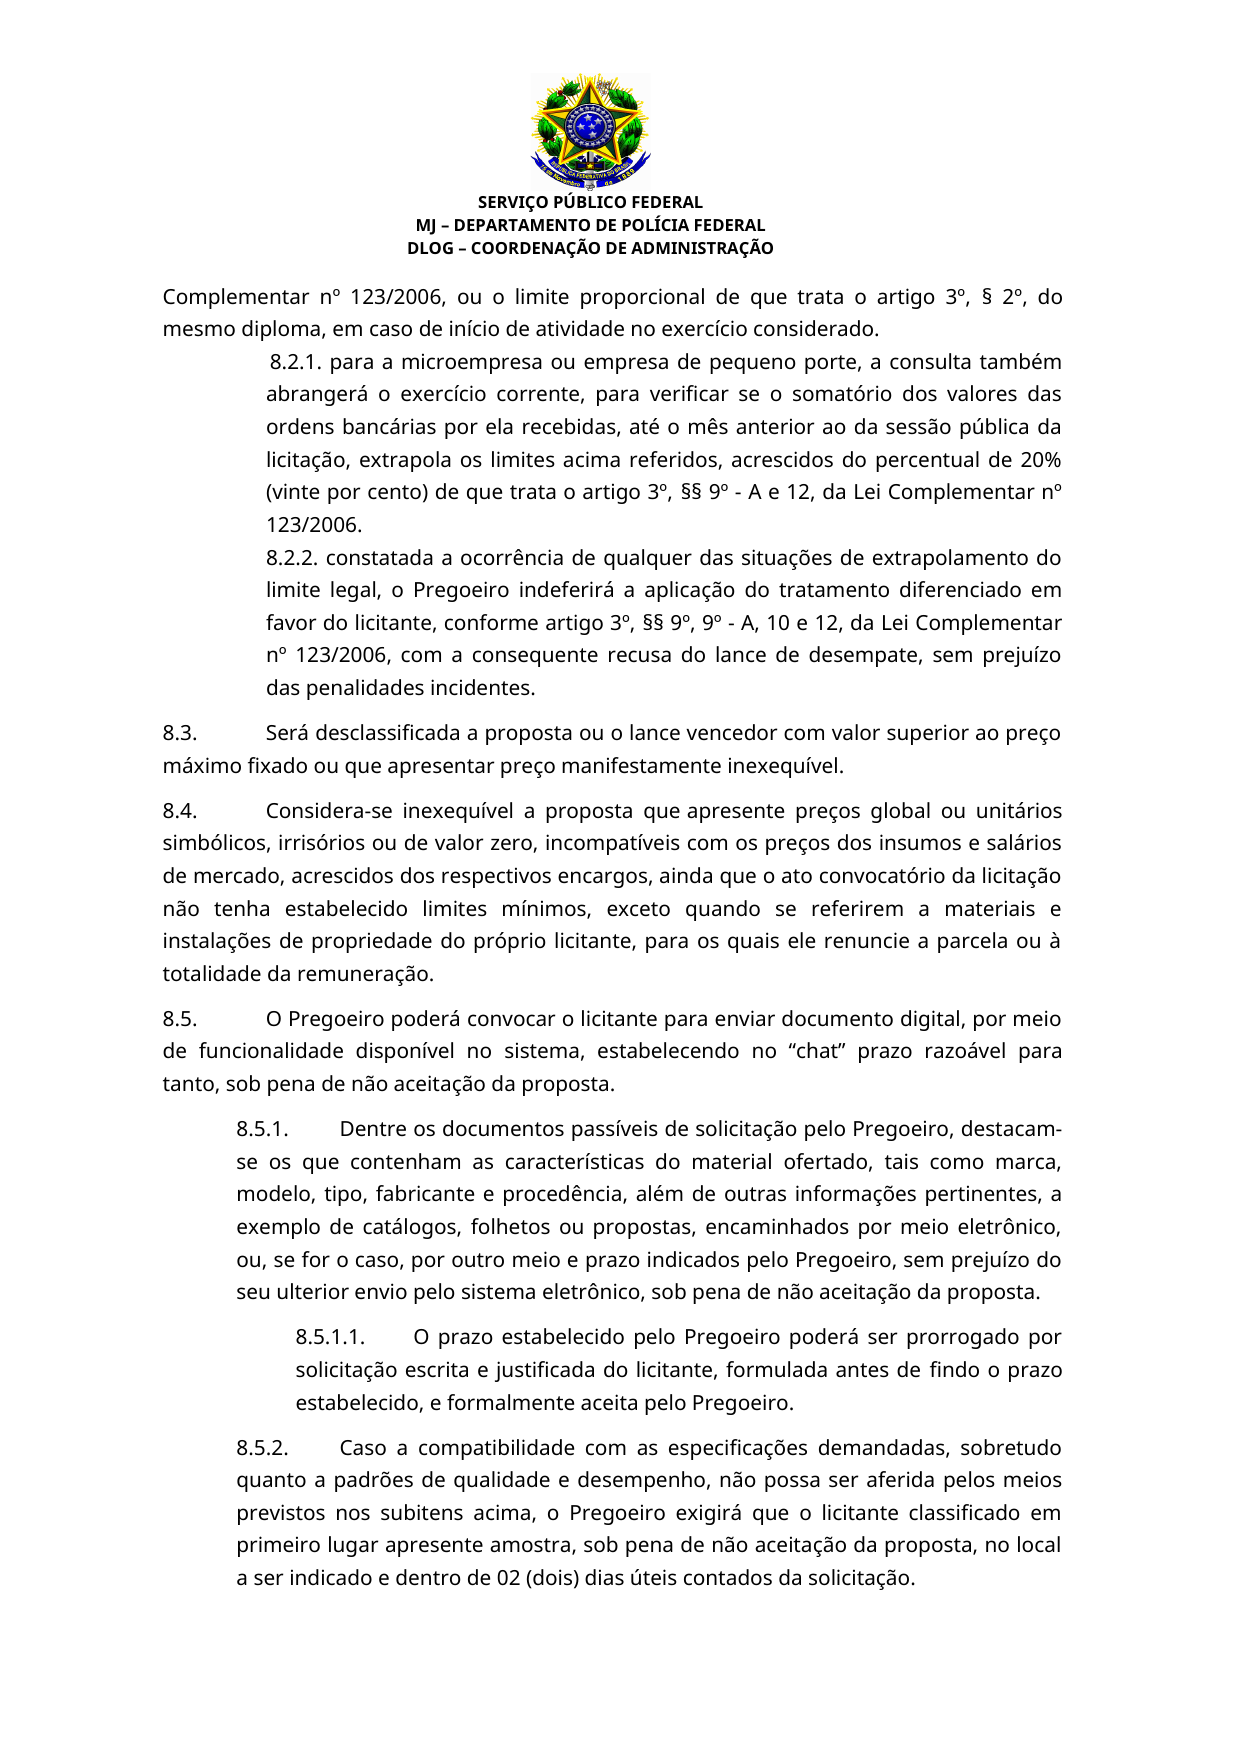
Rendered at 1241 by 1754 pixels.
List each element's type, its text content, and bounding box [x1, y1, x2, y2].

list Dentre os documentos passíveis de solicitação pelo Pregoeiro, destacam-se os que contenham as características do material ofertado, tais como marca, modelo, tipo, fabricante e procedência, além de outras informações pertinentes, a exemplo de catálogos, folhetos ou propostas, encaminhados por meio eletrônico, ou, se for o caso, por outro meio e prazo indicados pelo Pregoeiro, sem prejuízo do seu ulterior envio pelo sistema eletrônico, sob pena de não aceitação da proposta. [236, 1114, 1063, 1306]
list Será desclassificada a proposta ou o lance vencedor com valor superior ao preço máximo fixado ou que apresentar preço manifestamente inexequível. [162, 718, 1063, 779]
picture [530, 73, 651, 191]
list 8.2.2. constatada a ocorrência de qualquer das situações de extrapolamento do limite legal, o Pregoeiro indeferirá a aplicação do tratamento diferenciado em favor do licitante, conforme artigo 3º, §§ 9º, 9º - A, 10 e 12, da Lei Complementar nº 123/2006, com a consequente recusa do lance de desempate, sem prejuízo das penalidades incidentes. [266, 543, 1063, 701]
list Considera-se inexequível a proposta que apresente preços global ou unitários simbólicos, irrisórios ou de valor zero, incompatíveis com os preços dos insumos e salários de mercado, acrescidos dos respectivos encargos, ainda que o ato convocatório da licitação não tenha estabelecido limites mínimos, exceto quando se referirem a materiais e instalações de propriedade do próprio licitante, para os quais ele renuncie a parcela ou à totalidade da remuneração. [162, 796, 1063, 987]
list 8.2.1. para a microempresa ou empresa de pequeno porte, a consulta também abrangerá o exercício corrente, para verificar se o somatório dos valores das ordens bancárias por ela recebidas, até o mês anterior ao da sessão pública da licitação, extrapola os limites acima referidos, acrescidos do percentual de 20% (vinte por cento) de que trata o artigo 3º, §§ 9º - A e 12, da Lei Complementar nº 123/2006. [266, 347, 1063, 538]
list O Pregoeiro poderá convocar o licitante para enviar documento digital, por meio de funcionalidade disponível no sistema, estabelecendo no “chat” prazo razoável para tanto, sob pena de não aceitação da proposta. [162, 1004, 1063, 1098]
list Caso a compatibilidade com as especificações demandadas, sobretudo quanto a padrões de qualidade e desempenho, não possa ser aferida pelos meios previstos nos subitens acima, o Pregoeiro exigirá que o licitante classificado em primeiro lugar apresente amostra, sob pena de não aceitação da proposta, no local a ser indicado e dentro de 02 (dois) dias úteis contados da solicitação. [236, 1433, 1063, 1592]
list O prazo estabelecido pelo Pregoeiro poderá ser prorrogado por solicitação escrita e justificada do licitante, formulada antes de findo o prazo estabelecido, e formalmente aceita pelo Pregoeiro. [295, 1322, 1063, 1416]
